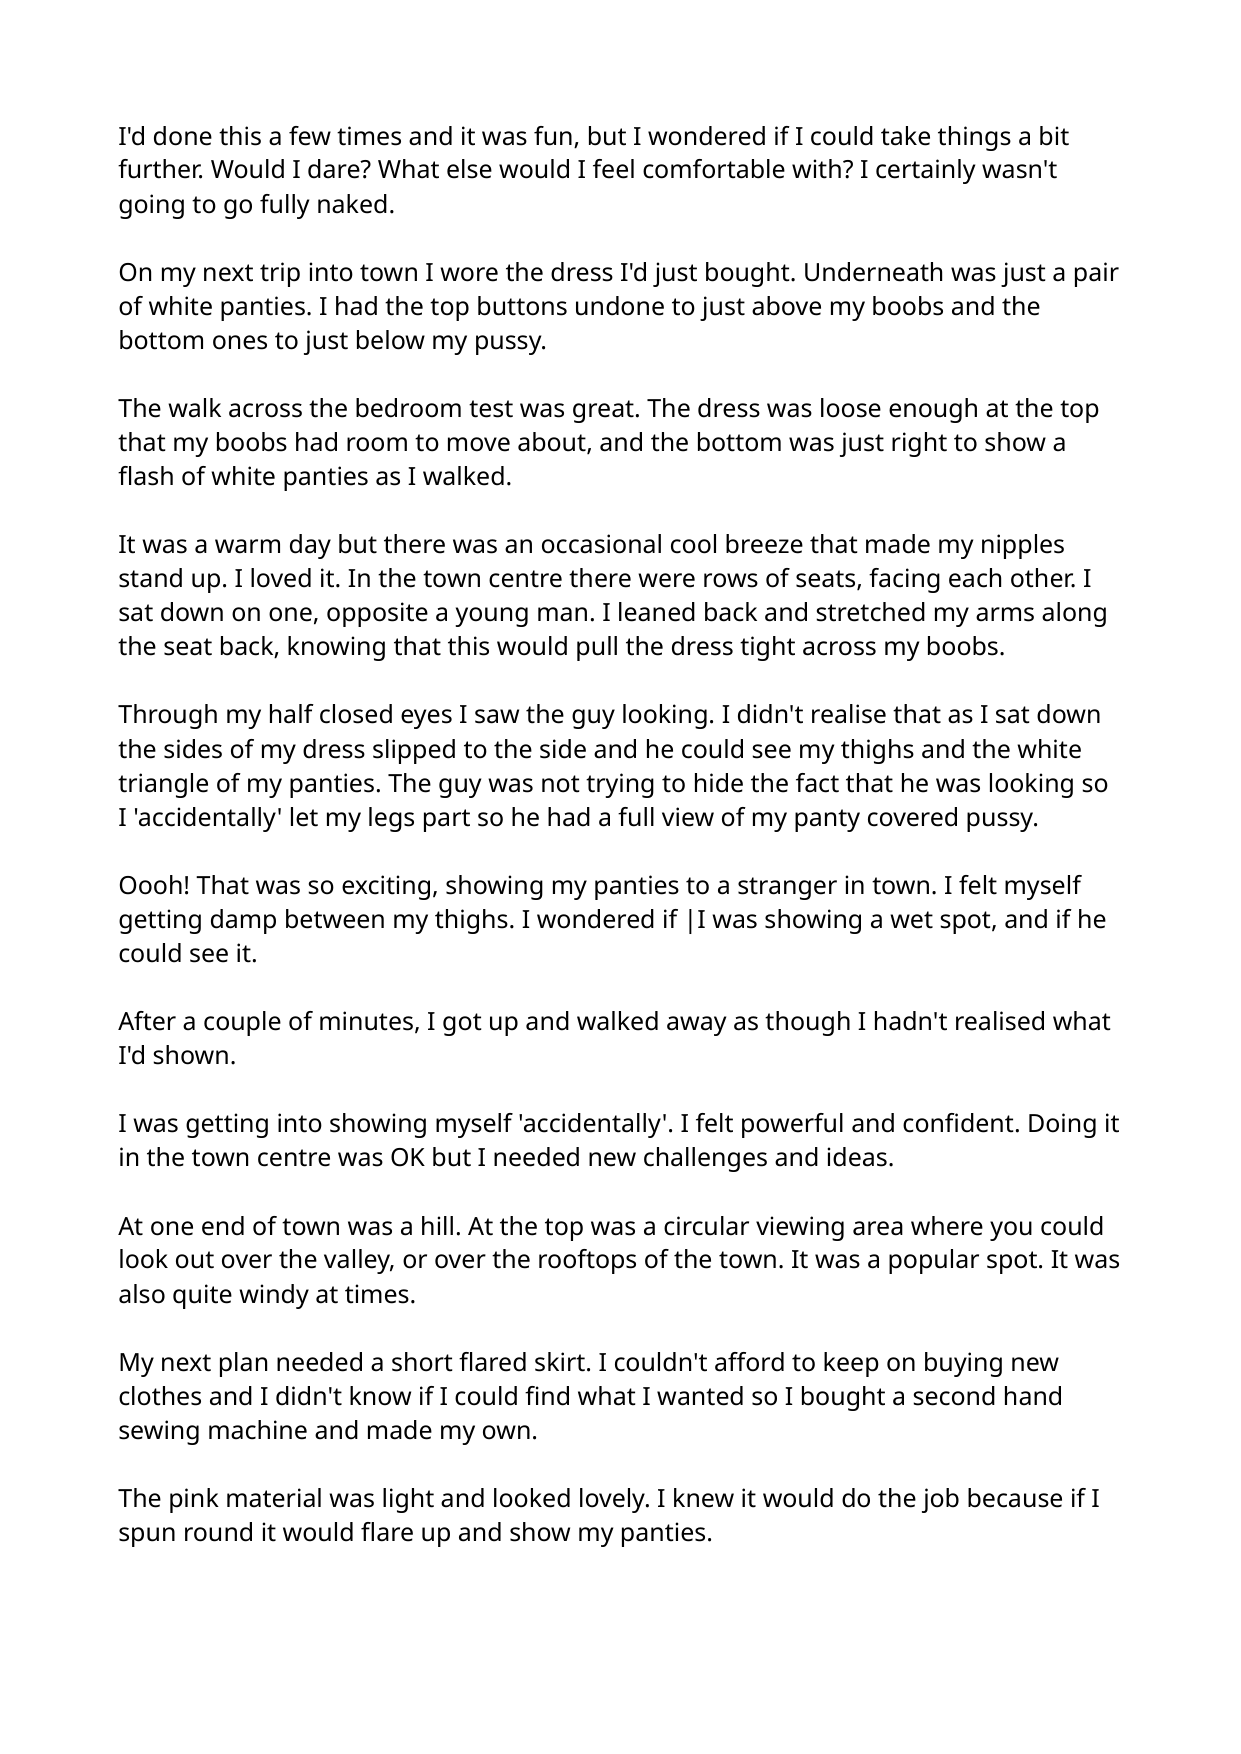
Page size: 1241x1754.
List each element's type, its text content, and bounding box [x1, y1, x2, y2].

text It was a warm day but there was an occasional cool breeze that made my nipples stand up. I loved it. In the town centre there were rows of seats, facing each other. I sat down on one, opposite a young man. I leaned back and stretched my arms along the seat back, knowing that this would pull the dress tight across my boobs. [118, 527, 1122, 663]
text At one end of town was a hill. At the top was a circular viewing area where you could look out over the valley, or over the rooftops of the town. It was a popular spot. It was also quite windy at times. [118, 1208, 1122, 1310]
text I was getting into showing myself 'accidentally'. I felt powerful and confident. Doing it in the town centre was OK but I needed new challenges and ideas. [118, 1106, 1122, 1174]
text I'd done this a few times and it was fun, but I wondered if I could take things a bit further. Would I dare? What else would I feel comfortable with? I certainly wasn't going to go fully naked. [118, 118, 1122, 220]
text My next plan needed a short flared skirt. I couldn't afford to keep on buying new clothes and I didn't know if I could find what I wanted so I bought a second hand sewing machine and made my own. [118, 1344, 1122, 1447]
text The pink material was light and looked lovely. I knew it would do the job because if I spun round it would flare up and show my panties. [118, 1481, 1122, 1549]
text Through my half closed eyes I saw the guy looking. I didn't realise that as I sat down the sides of my dress slipped to the side and he could see my thighs and the white triangle of my panties. The guy was not trying to hide the fact that he was looking so I 'accidentally' let my legs part so he had a full view of my panty covered pussy. [118, 697, 1122, 833]
text The walk across the bedroom test was great. The dress was loose enough at the top that my boobs had room to move about, and the bottom was just right to show a flash of white panties as I walked. [118, 391, 1122, 493]
text On my next trip into town I wore the dress I'd just bought. Underneath was just a pair of white panties. I had the top buttons undone to just above my boobs and the bottom ones to just below my pussy. [118, 254, 1122, 357]
text Oooh! That was so exciting, showing my panties to a stranger in town. I felt myself getting damp between my thighs. I wondered if |I was showing a wet spot, and if he could see it. [118, 867, 1122, 970]
text After a couple of minutes, I got up and walked away as though I hadn't realised what I'd shown. [118, 1004, 1122, 1072]
